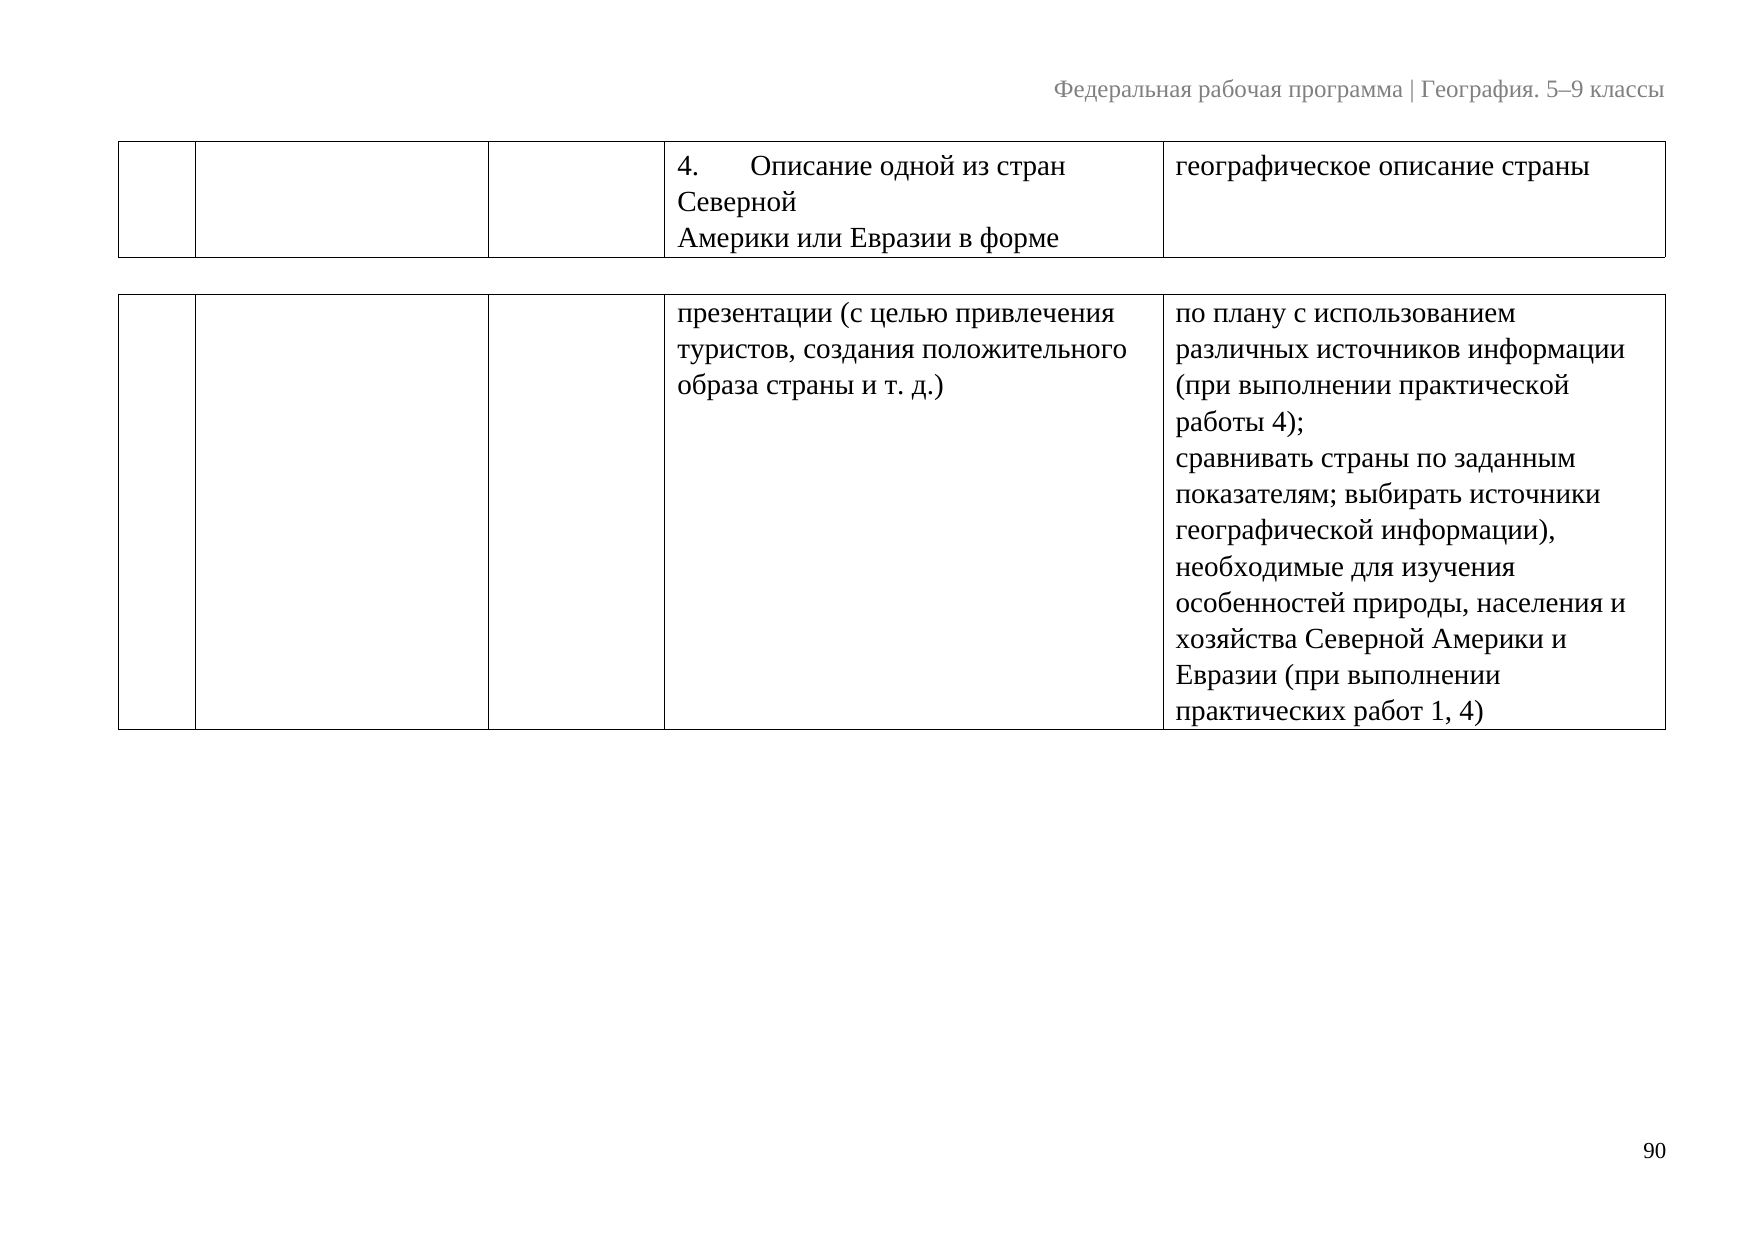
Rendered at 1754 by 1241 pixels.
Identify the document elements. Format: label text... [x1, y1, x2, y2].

table_header [196, 142, 488, 257]
table_header [489, 142, 664, 257]
table_header [489, 295, 664, 729]
table_header [119, 142, 195, 257]
table_header по плану с использованием различных источников информации (при выполнении практической работы 4); сравнивать страны по заданным показателям; выбирать источники географической информации), необходимые для изучения особенностей природы, населения и хозяйства Северной Америки и Евразии (при выполнении практических работ 1, 4) [1164, 295, 1665, 729]
table_header презентации (с целью привлечения туристов, создания положительного образа страны и т. д.) [665, 295, 1163, 729]
table_header [119, 295, 195, 729]
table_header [1164, 142, 1665, 257]
table_header [196, 295, 488, 729]
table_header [665, 142, 1163, 257]
